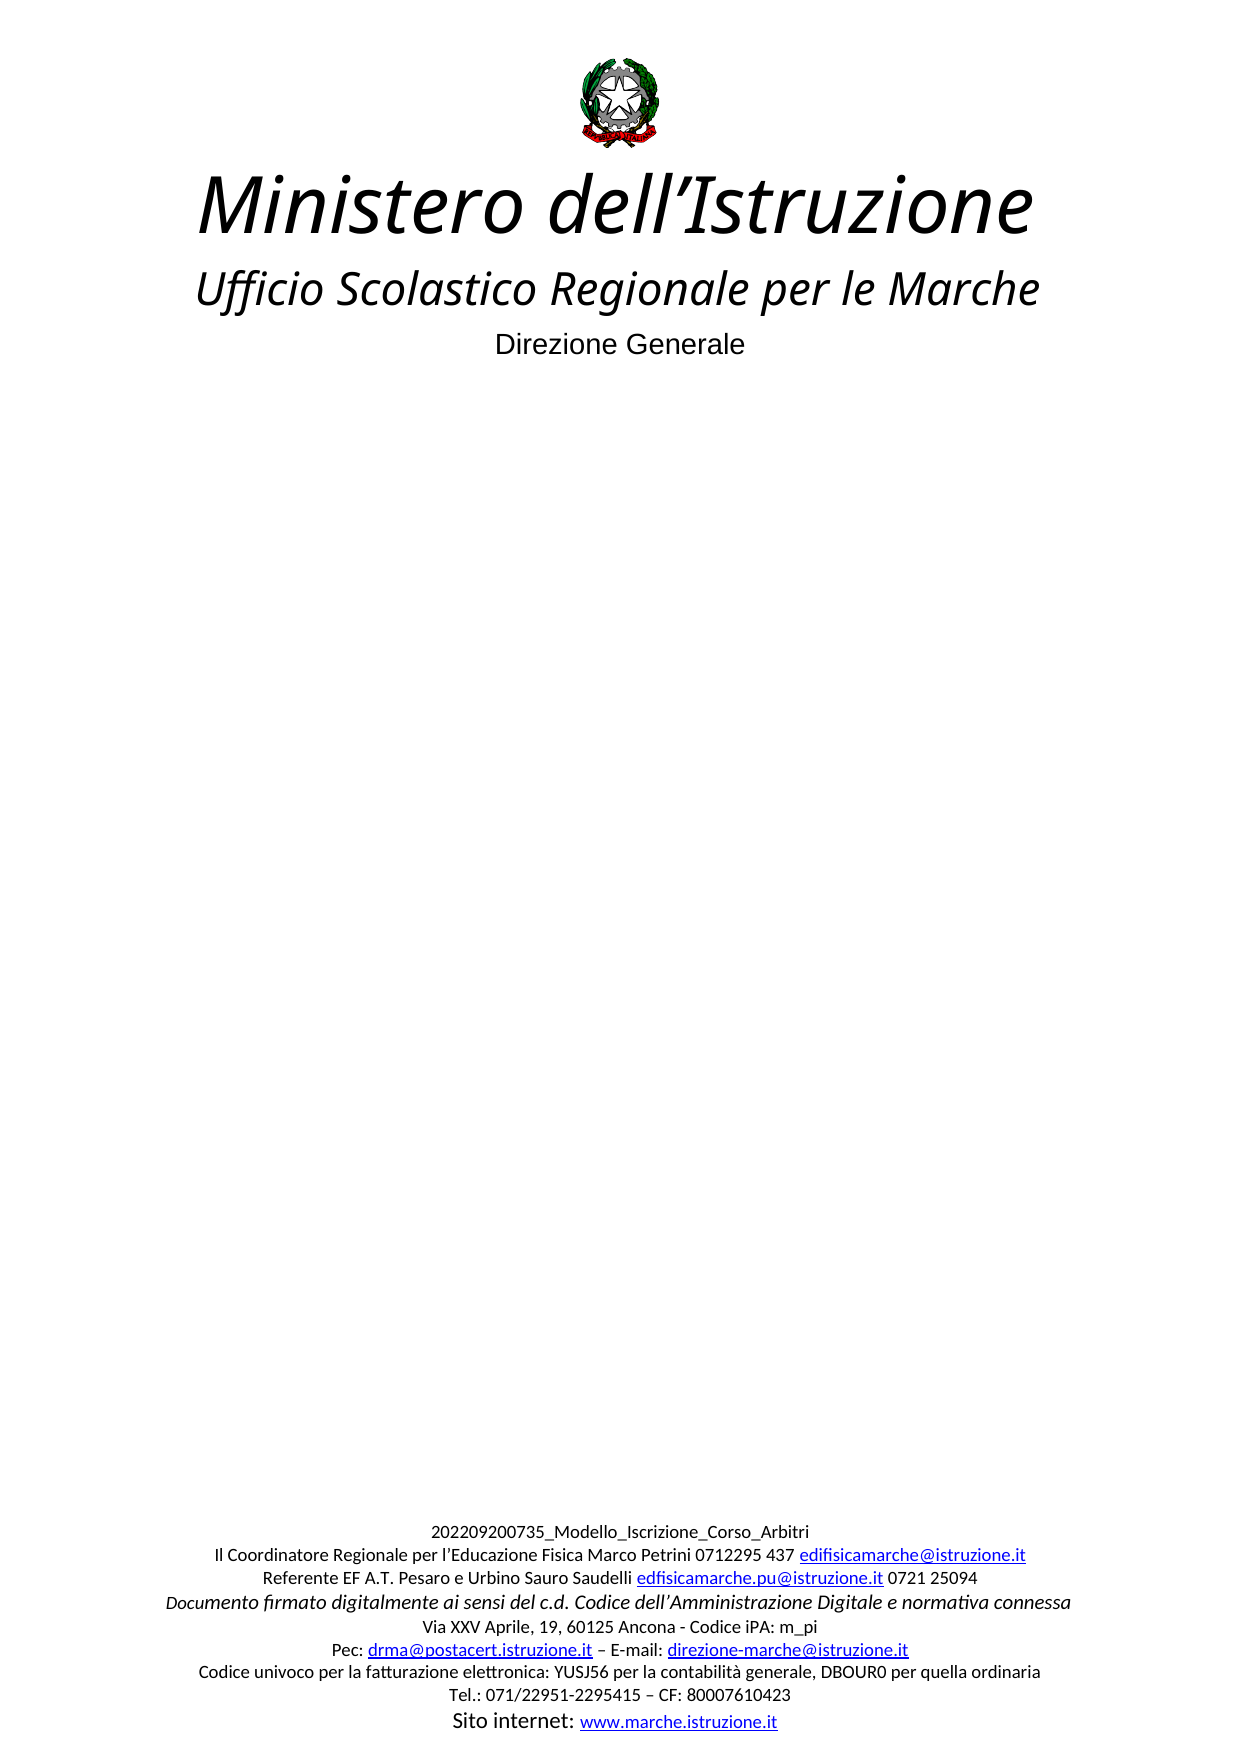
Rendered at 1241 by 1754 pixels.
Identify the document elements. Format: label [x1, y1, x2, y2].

picture [579, 56, 661, 149]
